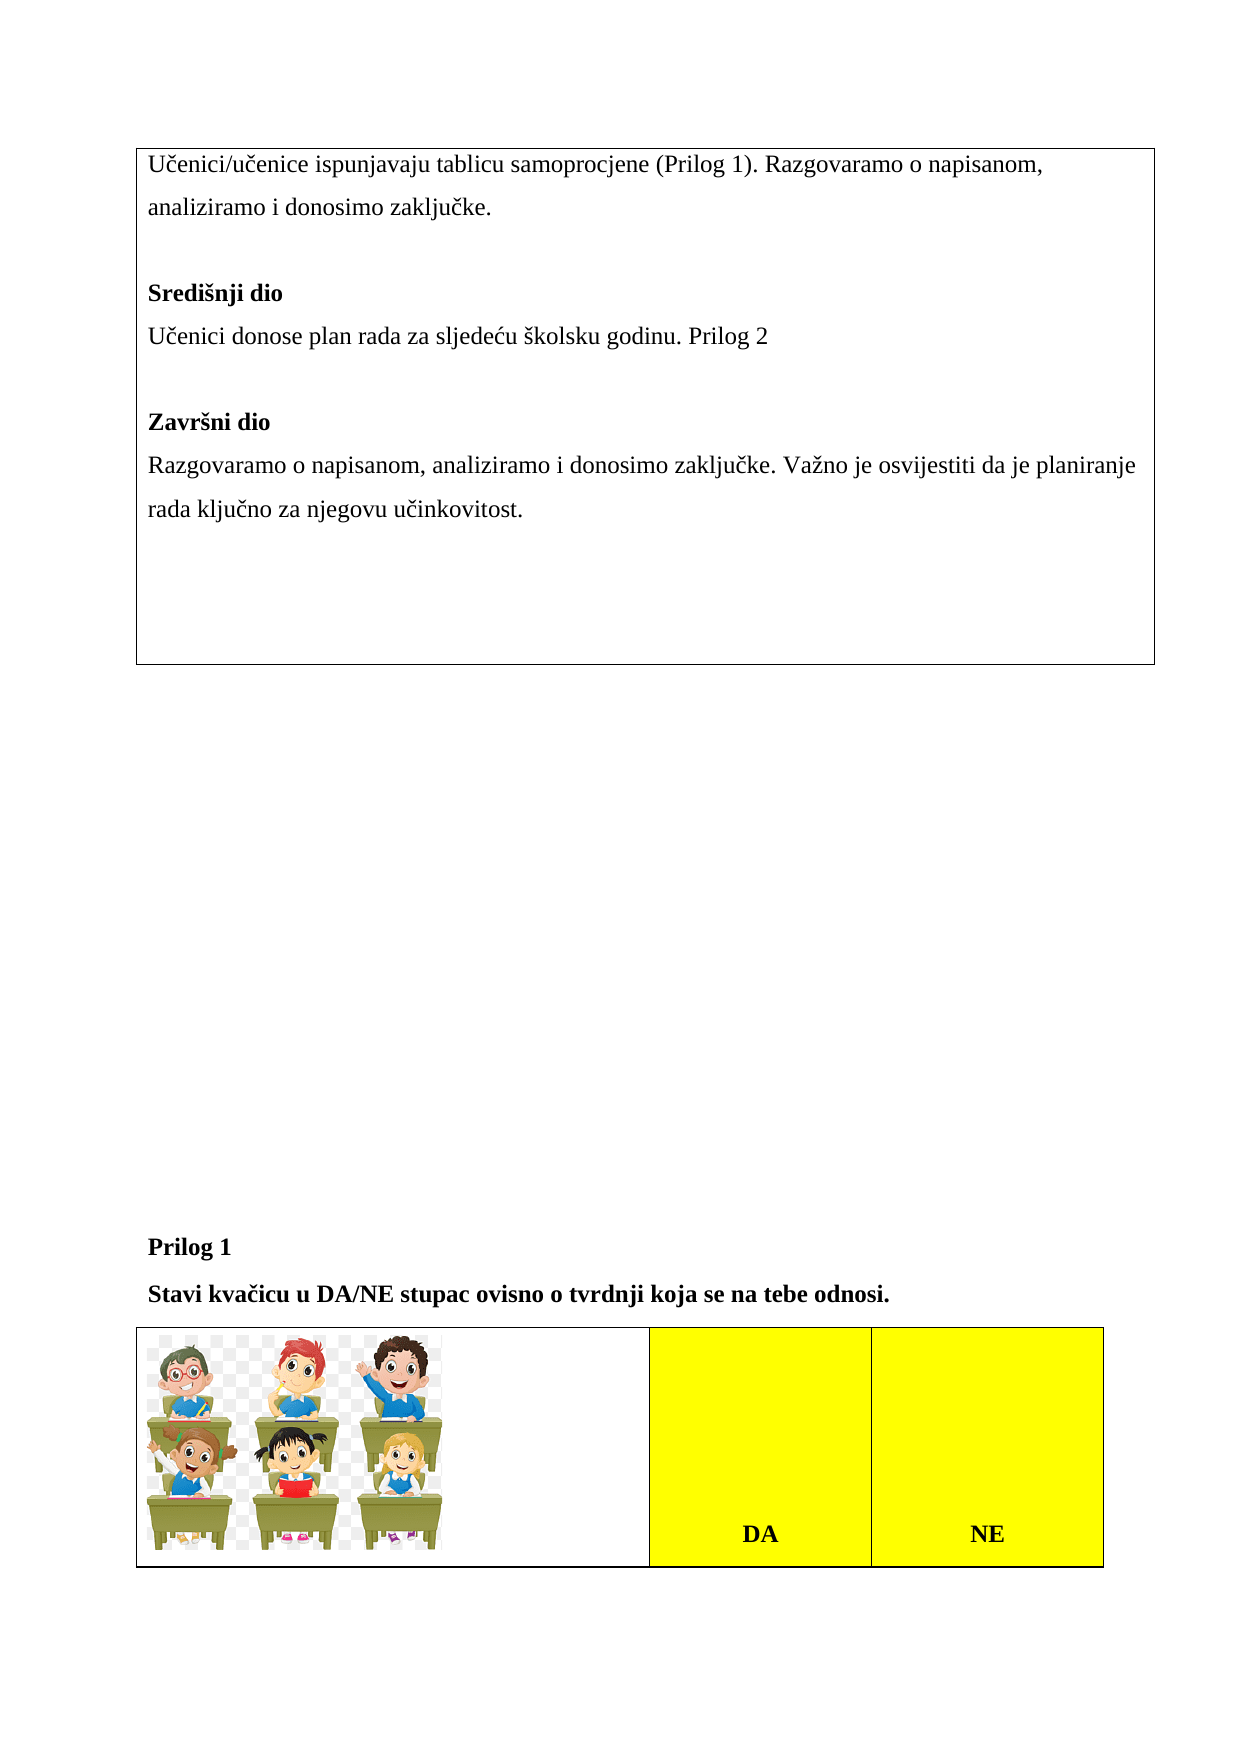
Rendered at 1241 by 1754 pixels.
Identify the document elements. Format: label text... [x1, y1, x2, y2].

table_header [137, 1328, 649, 1566]
table_header NE [872, 1328, 1103, 1566]
picture [146, 1335, 443, 1550]
text Stavi kvačicu u DA/NE stupac ovisno o tvrdnji koja se na tebe odnosi. [148, 1279, 1093, 1308]
text Prilog 1 [148, 1232, 1093, 1260]
table_header DA [650, 1328, 871, 1566]
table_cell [137, 149, 1154, 664]
